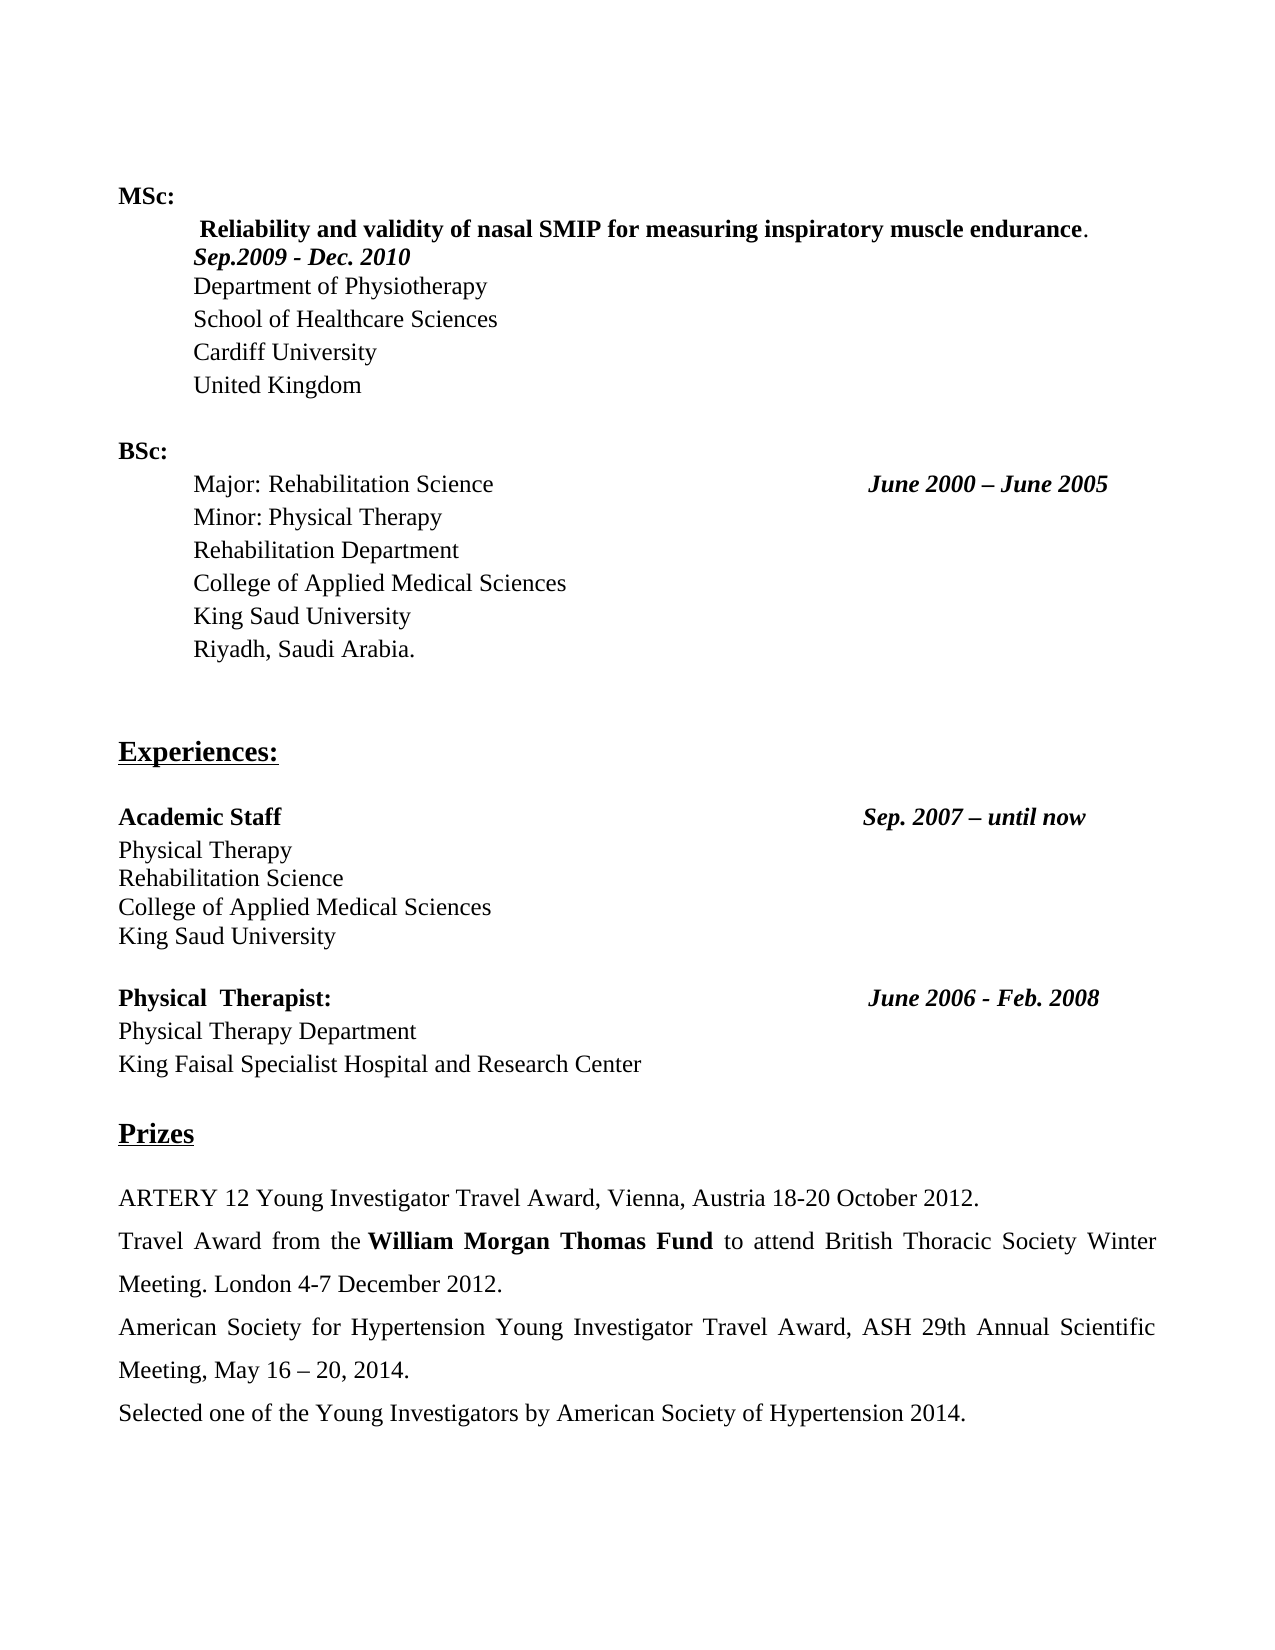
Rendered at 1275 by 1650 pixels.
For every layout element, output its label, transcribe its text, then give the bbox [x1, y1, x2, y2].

text King Faisal Specialist Hospital and Research Center [118, 1049, 1157, 1078]
text MSc: [118, 181, 1157, 209]
text Physical Therapy Department [118, 1016, 1157, 1045]
text American Society for Hypertension Young Investigator Travel Award, ASH 29th Annual Scientific Meeting, May 16 – 20, 2014. [118, 1312, 1157, 1384]
text United Kingdom [118, 370, 1157, 399]
text Selected one of the Young Investigators by American Society of Hypertension 2014. [118, 1398, 1157, 1427]
text Department of Physiotherapy [118, 271, 1157, 300]
text Major: Rehabilitation Science June 2000 – June 2005 [118, 469, 1157, 498]
text Physical Therapy [118, 835, 1157, 863]
text Cardiff University [118, 337, 1157, 366]
text BSc: [118, 436, 1157, 465]
text Riyadh, Saudi Arabia. [118, 634, 1157, 663]
text King Saud University [118, 601, 1157, 630]
list Reliability and validity of nasal SMIP for measuring inspiratory muscle endurance. Sep.2009 - Dec. 2010 [193, 214, 1157, 271]
text School of Healthcare Sciences [118, 304, 1157, 333]
text College of Applied Medical Sciences [118, 892, 1157, 921]
text Minor: Physical Therapy [118, 502, 1157, 531]
text Prizes [118, 1116, 1157, 1149]
text Travel Award from the William Morgan Thomas Fund to attend British Thoracic Society Winter Meeting. London 4-7 December 2012. [118, 1226, 1157, 1298]
text King Saud University [118, 921, 1157, 950]
text Rehabilitation Department [118, 535, 1157, 564]
text ARTERY 12 Young Investigator Travel Award, Vienna, Austria 18-20 October 2012. [118, 1183, 1157, 1212]
text Physical Therapist: June 2006 - Feb. 2008 [118, 983, 1157, 1012]
text College of Applied Medical Sciences [118, 568, 1157, 597]
text Experiences: [118, 734, 1157, 768]
text Rehabilitation Science [118, 863, 1157, 892]
text Academic Staff Sep. 2007 – until now [118, 802, 1157, 830]
